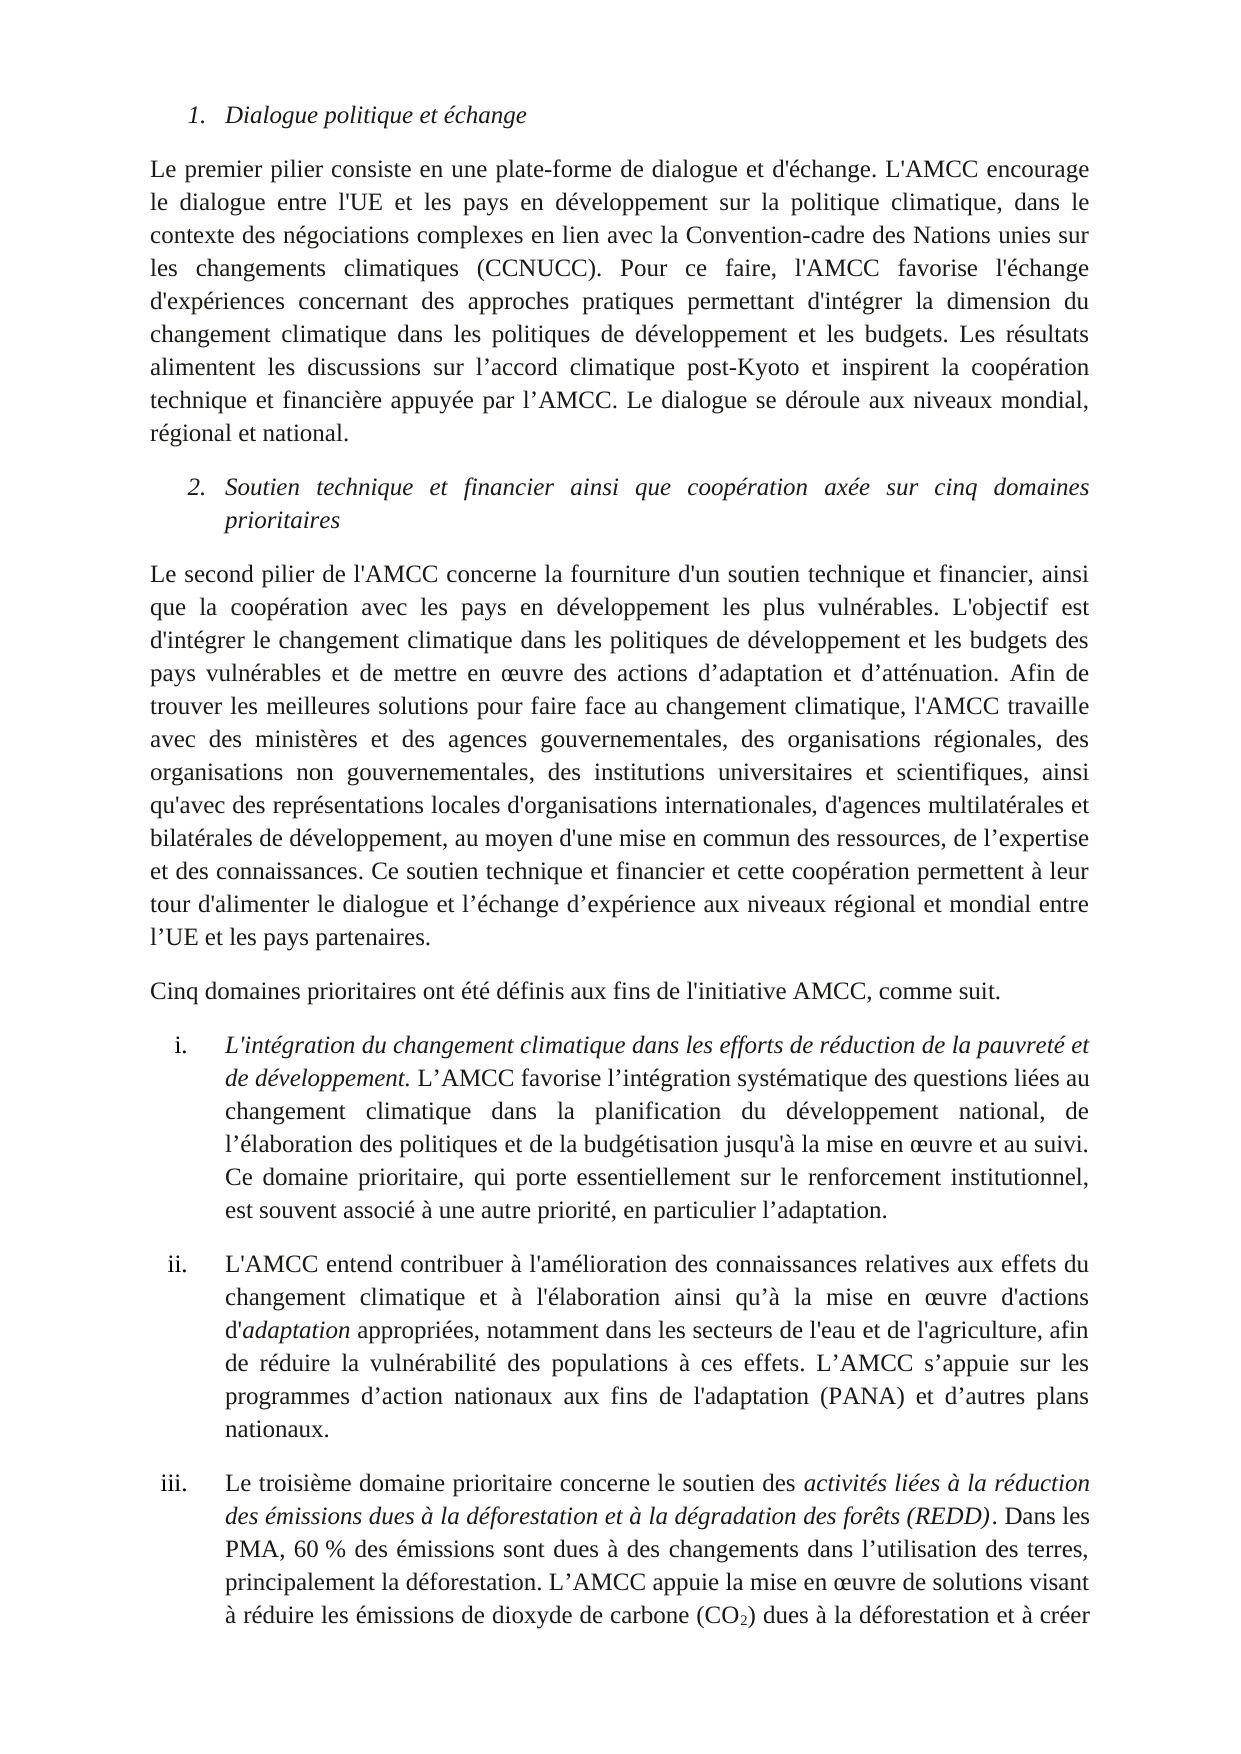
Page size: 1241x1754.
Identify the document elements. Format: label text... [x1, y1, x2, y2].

list L'intégration du changement climatique dans les efforts de réduction de la pauvreté et de développement. L’AMCC favorise l’intégration systématique des questions liées au changement climatique dans la planification du développement national, de l’élaboration des politiques et de la budgétisation jusqu'à la mise en œuvre et au suivi. Ce domaine prioritaire, qui porte essentiellement sur le renforcement institutionnel, est souvent associé à une autre priorité, en particulier l’adaptation. [187, 1030, 1090, 1224]
list Dialogue politique et échange [187, 100, 1090, 129]
text Le second pilier de l'AMCC concerne la fourniture d'un soutien technique et financier, ainsi que la coopération avec les pays en développement les plus vulnérables. L'objectif est d'intégrer le changement climatique dans les politiques de développement et les budgets des pays vulnérables et de mettre en œuvre des actions d’adaptation et d’atténuation. Afin de trouver les meilleures solutions pour faire face au changement climatique, l'AMCC travaille avec des ministères et des agences gouvernementales, des organisations régionales, des organisations non gouvernementales, des institutions universitaires et scientifiques, ainsi qu'avec des représentations locales d'organisations internationales, d'agences multilatérales et bilatérales de développement, au moyen d'une mise en commun des ressources, de l’expertise et des connaissances. Ce soutien technique et financier et cette coopération permettent à leur tour d'alimenter le dialogue et l’échange d’expérience aux niveaux régional et mondial entre l’UE et les pays partenaires. [150, 559, 1090, 951]
text Le premier pilier consiste en une plate-forme de dialogue et d'échange. L'AMCC encourage le dialogue entre l'UE et les pays en développement sur la politique climatique, dans le contexte des négociations complexes en lien avec la Convention-cadre des Nations unies sur les changements climatiques (CCNUCC). Pour ce faire, l'AMCC favorise l'échange d'expériences concernant des approches pratiques permettant d'intégrer la dimension du changement climatique dans les politiques de développement et les budgets. Les résultats alimentent les discussions sur l’accord climatique post-Kyoto et inspirent la coopération technique et financière appuyée par l’AMCC. Le dialogue se déroule aux niveaux mondial, régional et national. [150, 154, 1090, 447]
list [187, 1468, 1090, 1629]
list L'AMCC entend contribuer à l'amélioration des connaissances relatives aux effets du changement climatique et à l'élaboration ainsi qu’à la mise en œuvre d'actions d'adaptation appropriées, notamment dans les secteurs de l'eau et de l'agriculture, afin de réduire la vulnérabilité des populations à ces effets. L’AMCC s’appuie sur les programmes d’action nationaux aux fins de l'adaptation (PANA) et d’autres plans nationaux. [187, 1249, 1090, 1443]
text Cinq domaines prioritaires ont été définis aux fins de l'initiative AMCC, comme suit. [150, 976, 1090, 1005]
list Soutien technique et financier ainsi que coopération axée sur cinq domaines prioritaires [187, 472, 1090, 534]
